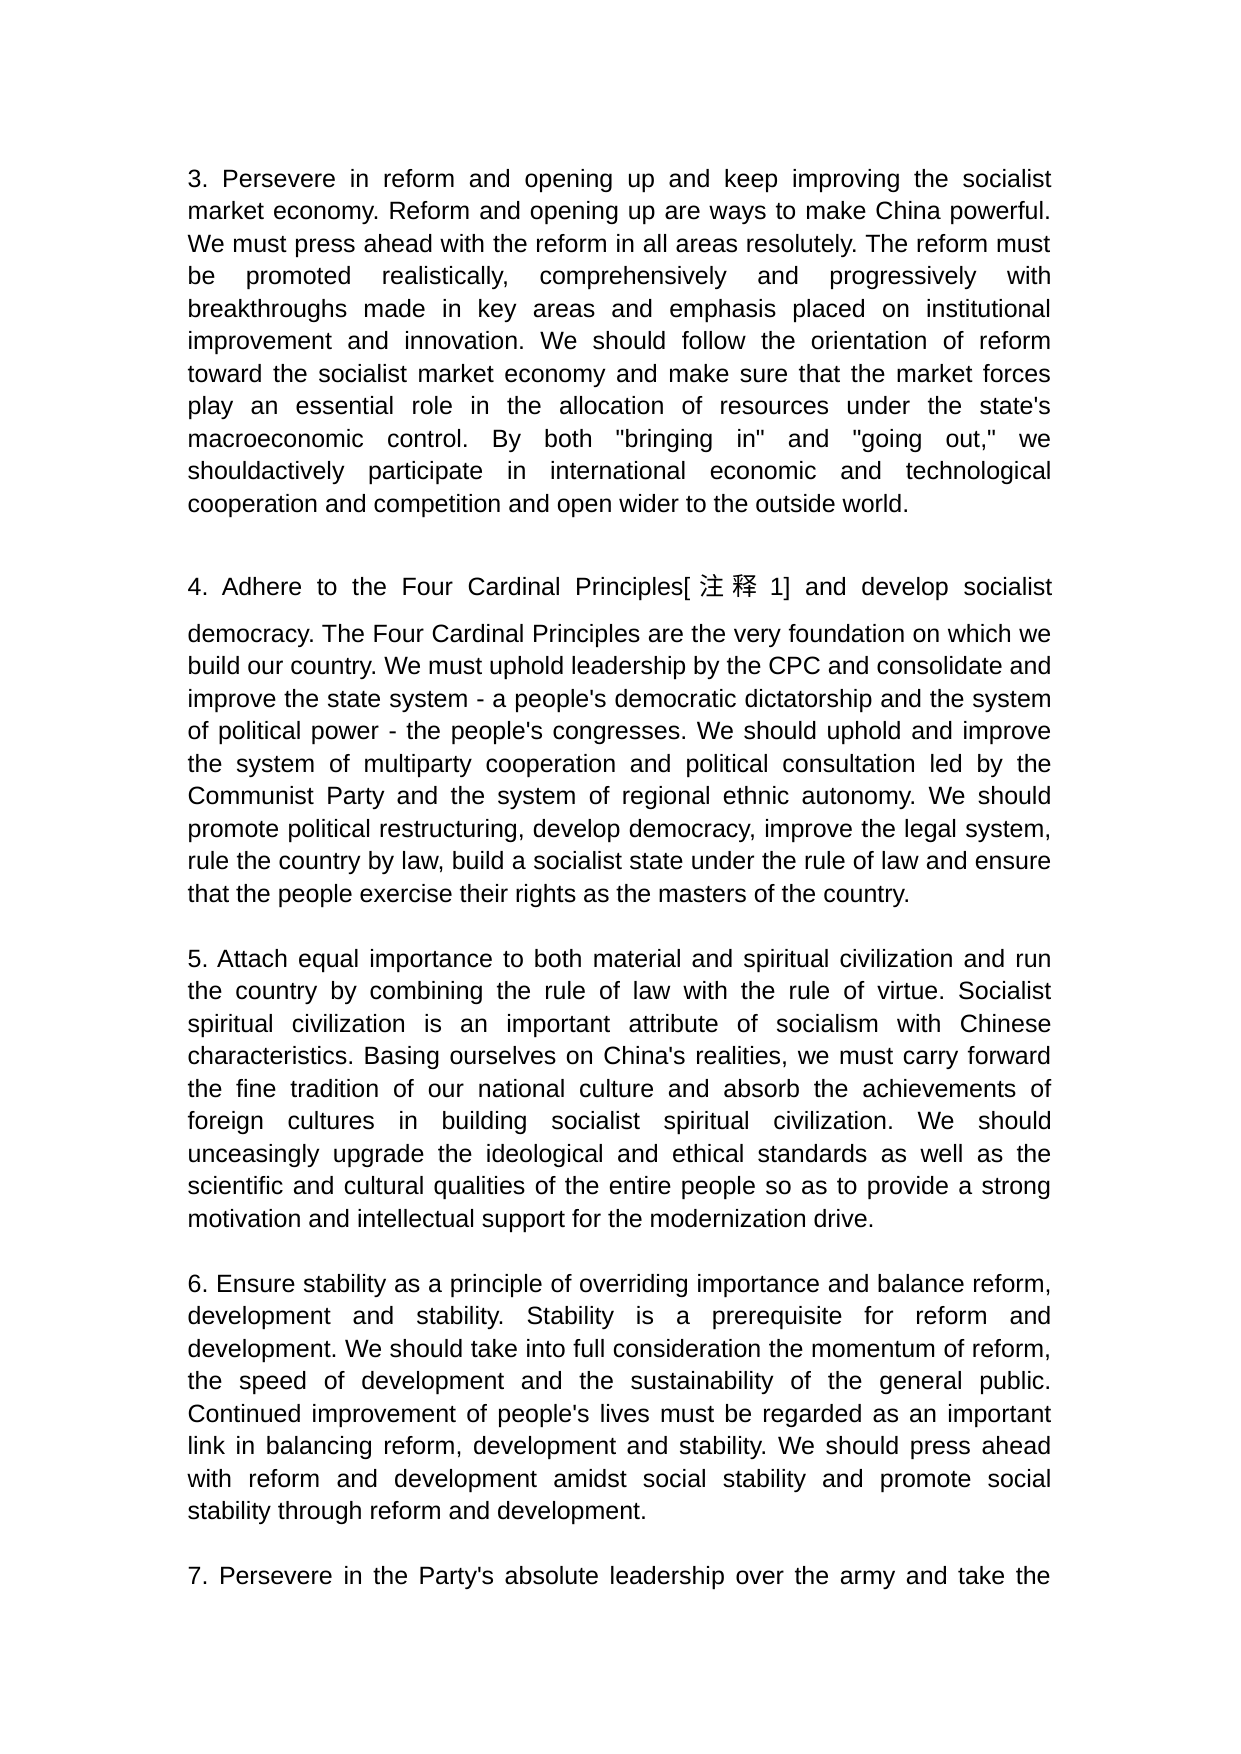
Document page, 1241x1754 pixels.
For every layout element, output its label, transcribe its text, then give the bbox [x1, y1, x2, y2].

text 4. Adhere to the Four Cardinal Principles[注释1] and develop socialist democracy. The Four Cardinal Principles are the very foundation on which we build our country. We must uphold leadership by the CPC and consolidate and improve the state system - a people's democratic dictatorship and the system of political power - the people's congresses. We should uphold and improve the system of multiparty cooperation and political consultation led by the Communist Party and the system of regional ethnic autonomy. We should promote political restructuring, develop democracy, improve the legal system, rule the country by law, build a socialist state under the rule of law and ensure that the people exercise their rights as the masters of the country. [187, 552, 1053, 909]
text 3. Persevere in reform and opening up and keep improving the socialist market economy. Reform and opening up are ways to make China powerful. We must press ahead with the reform in all areas resolutely. The reform must be promoted realistically, comprehensively and progressively with breakthroughs made in key areas and emphasis placed on institutional improvement and innovation. We should follow the orientation of reform toward the socialist market economy and make sure that the market forces play an essential role in the allocation of resources under the state's macroeconomic control. By both "bringing in" and "going out," we shouldactively participate in international economic and technological cooperation and competition and open wider to the outside world. [187, 162, 1053, 519]
text 6. Ensure stability as a principle of overriding importance and balance reform, development and stability. Stability is a prerequisite for reform and development. We should take into full consideration the momentum of reform, the speed of development and the sustainability of the general public. Continued improvement of people's lives must be regarded as an important link in balancing reform, development and stability. We should press ahead with reform and development amidst social stability and promote social stability through reform and development. [187, 1267, 1053, 1527]
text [187, 1559, 1053, 1592]
text 5. Attach equal importance to both material and spiritual civilization and run the country by combining the rule of law with the rule of virtue. Socialist spiritual civilization is an important attribute of socialism with Chinese characteristics. Basing ourselves on China's realities, we must carry forward the fine tradition of our national culture and absorb the achievements of foreign cultures in building socialist spiritual civilization. We should unceasingly upgrade the ideological and ethical standards as well as the scientific and cultural qualities of the entire people so as to provide a strong motivation and intellectual support for the modernization drive. [187, 942, 1053, 1234]
